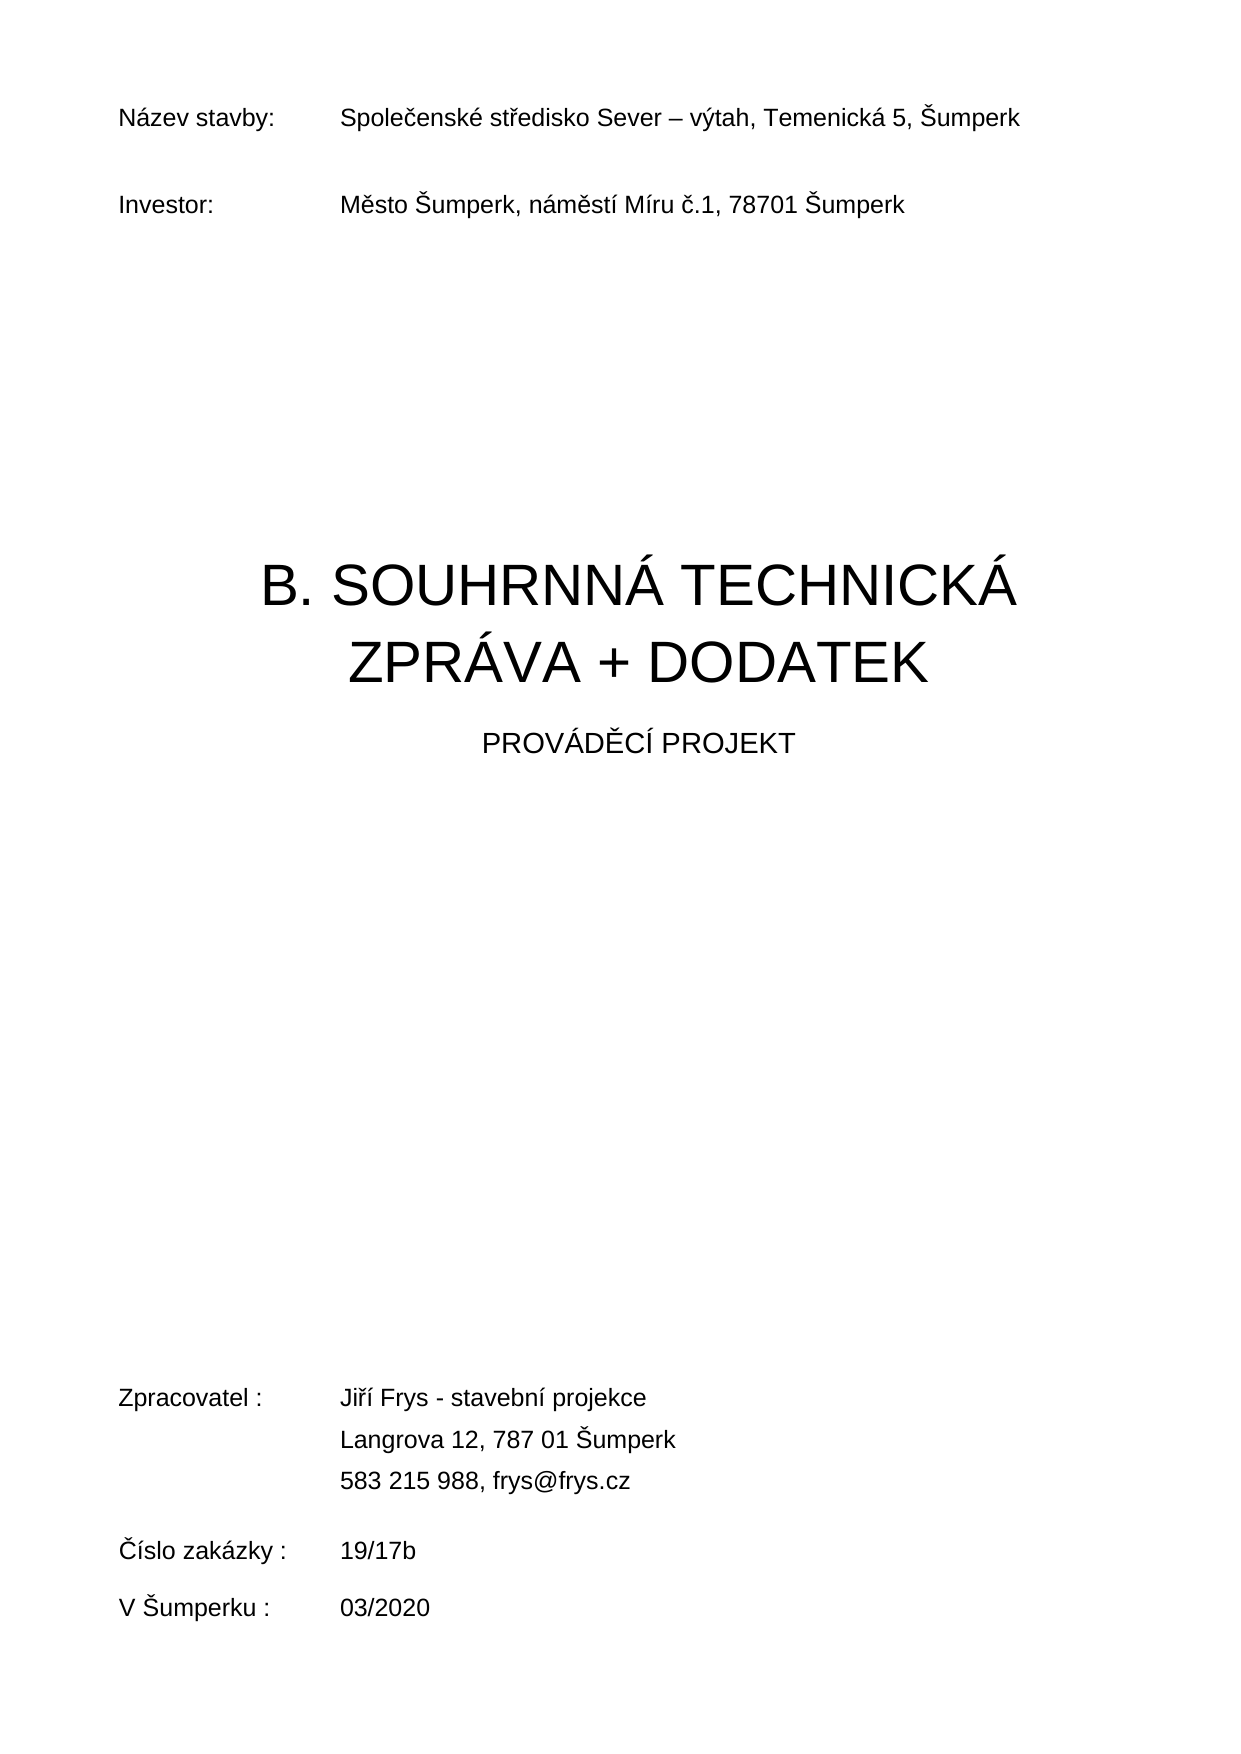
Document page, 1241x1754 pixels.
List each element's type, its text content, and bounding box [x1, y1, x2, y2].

text Číslo zakázky : 19/17b [119, 1536, 1122, 1565]
text Langrova 12, 787 01 Šumperk [118, 1425, 1122, 1453]
text Název stavby: Společenské středisko Sever – výtah, Temenická 5, Šumperk [118, 103, 1122, 132]
text B. SOUHRNNÁ TECHNICKÁ ZPRÁVA + DODATEK [156, 551, 1122, 695]
text V Šumperku : 03/2020 [119, 1593, 1122, 1622]
text 583 215 988, frys@frys.cz [118, 1466, 1122, 1495]
text Zpracovatel : Jiří Frys - stavební projekce [118, 1383, 1122, 1412]
text prováděcí PROJEKT [156, 726, 1122, 759]
text Investor: Město Šumperk, náměstí Míru č.1, 78701 Šumperk [118, 189, 1122, 218]
